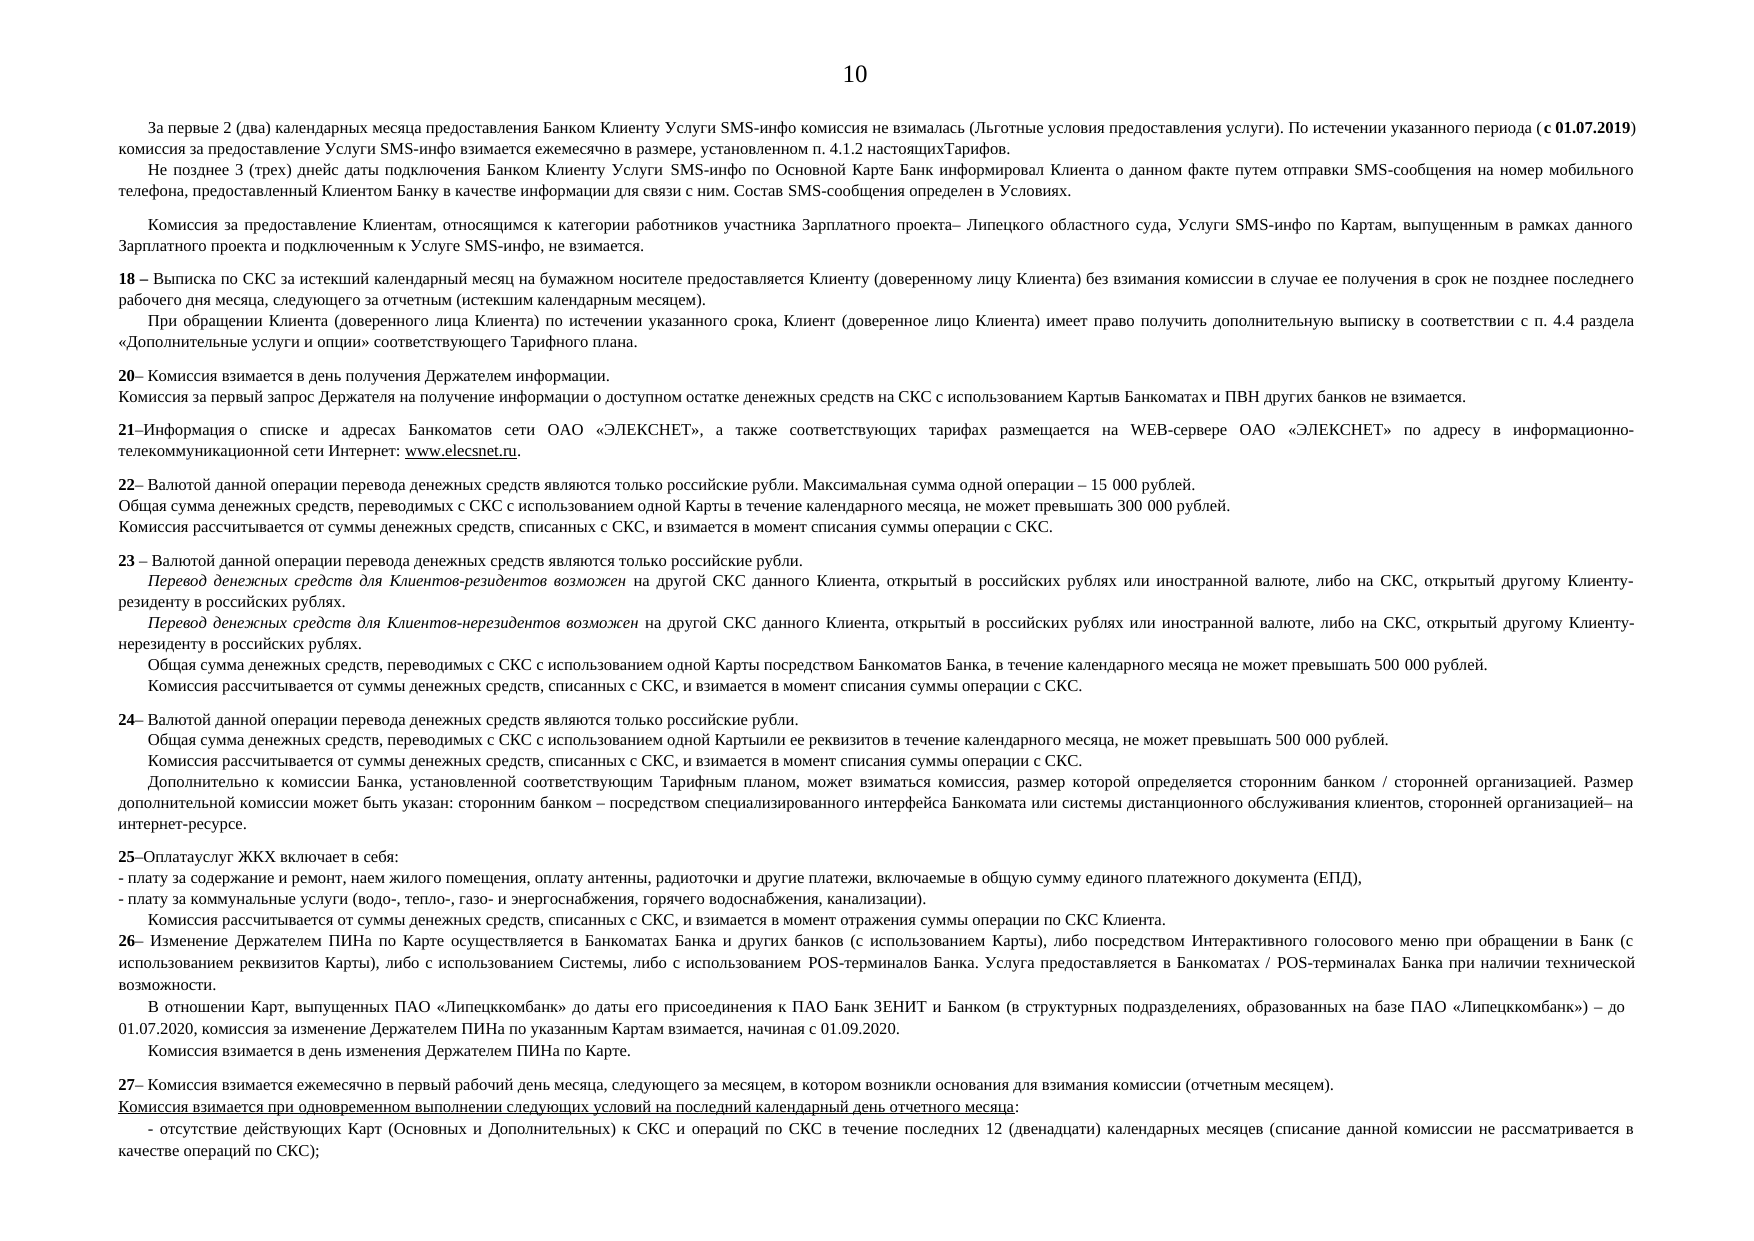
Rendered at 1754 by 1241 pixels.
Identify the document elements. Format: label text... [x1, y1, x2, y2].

text Комиссия взимается при одновременном выполнении следующих условий на последний календарный день отчетного месяца: [118, 1096, 1636, 1116]
text Комиссия рассчитывается от суммы денежных средств, списанных с СКС, и взимается в момент списания суммы операции с СКС. [118, 675, 1636, 694]
text Комиссия рассчитывается от суммы денежных средств, списанных с СКС, и взимается в момент отражения суммы операции по СКС Клиента. [118, 910, 1636, 929]
text Дополнительно к комиссии Банка, установленной соответствующим Тарифным планом, может взиматься комиссия, размер которой определяется сторонним банком / сторонней организацией. Размер дополнительной комиссии может быть указан: сторонним банком – посредством специализированного интерфейса Банкомата или системы дистанционного обслуживания клиентов, сторонней организацией– на интернет-ресурсе. [118, 772, 1636, 833]
text 23 – Валютой данной операции перевода денежных средств являются только российские рубли. [118, 550, 1636, 569]
text Не позднее 3 (трех) днейс даты подключения Банком Клиенту Услуги SMS-инфо по Основной Карте Банк информировал Клиента о данном факте путем отправки SMS-сообщения на номер мобильного телефона, предоставленный Клиентом Банку в качестве информации для связи с ним. Состав SMS-сообщения определен в Условиях. [118, 160, 1636, 200]
text 20– Комиссия взимается в день получения Держателем информации. [118, 366, 1636, 385]
text Общая сумма денежных средств, переводимых с СКС с использованием одной Карты в течение календарного месяца, не может превышать 300 000 рублей. [118, 496, 1636, 515]
text 25–Оплатауслуг ЖКХ включает в себя: [118, 847, 1636, 866]
text Перевод денежных средств для Клиентов-нерезидентов возможен на другой СКС данного Клиента, открытый в российских рублях или иностранной валюте, либо на СКС, открытый другому Клиенту-нерезиденту в российских рублях. [118, 613, 1636, 653]
text 24– Валютой данной операции перевода денежных средств являются только российские рубли. [118, 709, 1636, 728]
text Комиссия рассчитывается от суммы денежных средств, списанных с СКС, и взимается в момент списания суммы операции с СКС. [118, 751, 1636, 770]
text При обращении Клиента (доверенного лица Клиента) по истечении указанного срока, Клиент (доверенное лицо Клиента) имеет право получить дополнительную выписку в соответствии с п. 4.4 раздела «Дополнительные услуги и опции» соответствующего Тарифного плана. [118, 311, 1636, 351]
text 27– Комиссия взимается ежемесячно в первый рабочий день месяца, следующего за месяцем, в котором возникли основания для взимания комиссии (отчетным месяцем). [118, 1074, 1636, 1094]
text Комиссия за предоставление Клиентам, относящимся к категории работников участника Зарплатного проекта– Липецкого областного суда, Услуги SMS-инфо по Картам, выпущенным в рамках данного Зарплатного проекта и подключенным к Услуге SMS-инфо, не взимается. [118, 214, 1636, 254]
text Комиссия взимается в день изменения Держателем ПИНа по Карте. [118, 1041, 1636, 1060]
text 26– Изменение Держателем ПИНа по Карте осуществляется в Банкоматах Банка и других банков (с использованием Карты), либо посредством Интерактивного голосового меню при обращении в Банк (с использованием реквизитов Карты), либо с использованием Системы, либо с использованием POS-терминалов Банка. Услуга предоставляется в Банкоматах / POS-терминалах Банка при наличии технической возможности. [118, 931, 1636, 994]
text За первые 2 (два) календарных месяца предоставления Банком Клиенту Услуги SMS-инфо комиссия не взималась (Льготные условия предоставления услуги). По истечении указанного периода (с 01.07.2019) комиссия за предоставление Услуги SMS-инфо взимается ежемесячно в размере, установленном п. 4.1.2 настоящихТарифов. [118, 118, 1636, 158]
text - плату за содержание и ремонт, наем жилого помещения, оплату антенны, радиоточки и другие платежи, включаемые в общую сумму единого платежного документа (ЕПД), [118, 868, 1636, 887]
text - плату за коммунальные услуги (водо-, тепло-, газо- и энергоснабжения, горячего водоснабжения, канализации). [118, 889, 1636, 908]
text - отсутствие действующих Карт (Основных и Дополнительных) к СКС и операций по СКС в течение последних 12 (двенадцати) календарных месяцев (списание данной комиссии не рассматривается в качестве операций по СКС); [118, 1118, 1636, 1159]
text Комиссия за первый запрос Держателя на получение информации о доступном остатке денежных средств на СКС с использованием Картыв Банкоматах и ПВН других банков не взимается. [118, 386, 1636, 406]
text 18 – Выписка по СКС за истекший календарный месяц на бумажном носителе предоставляется Клиенту (доверенному лицу Клиента) без взимания комиссии в случае ее получения в срок не позднее последнего рабочего дня месяца, следующего за отчетным (истекшим календарным месяцем). [118, 269, 1636, 309]
text 21–Информация о списке и адресах Банкоматов сети ОАО «ЭЛЕКСНЕТ», а также соответствующих тарифах размещается на WEB-сервере ОАО «ЭЛЕКСНЕТ» по адресу в информационно-телекоммуникационной сети Интернет: www.elecsnet.ru. [118, 420, 1636, 460]
text В отношении Карт, выпущенных ПАО «Липецккомбанк» до даты его присоединения к ПАО Банк ЗЕНИТ и Банком (в структурных подразделениях, образованных на базе ПАО «Липецккомбанк») – до 01.07.2020, комиссия за изменение Держателем ПИНа по указанным Картам взимается, начиная с 01.09.2020. [118, 997, 1628, 1038]
text Комиссия рассчитывается от суммы денежных средств, списанных с СКС, и взимается в момент списания суммы операции с СКС. [118, 517, 1636, 536]
text Общая сумма денежных средств, переводимых с СКС с использованием одной Картыили ее реквизитов в течение календарного месяца, не может превышать 500 000 рублей. [118, 730, 1636, 749]
text 22– Валютой данной операции перевода денежных средств являются только российские рубли. Максимальная сумма одной операции – 15 000 рублей. [118, 475, 1636, 494]
text Перевод денежных средств для Клиентов-резидентов возможен на другой СКС данного Клиента, открытый в российских рублях или иностранной валюте, либо на СКС, открытый другому Клиенту-резиденту в российских рублях. [118, 571, 1636, 611]
text Общая сумма денежных средств, переводимых с СКС с использованием одной Карты посредством Банкоматов Банка, в течение календарного месяца не может превышать 500 000 рублей. [118, 654, 1636, 674]
